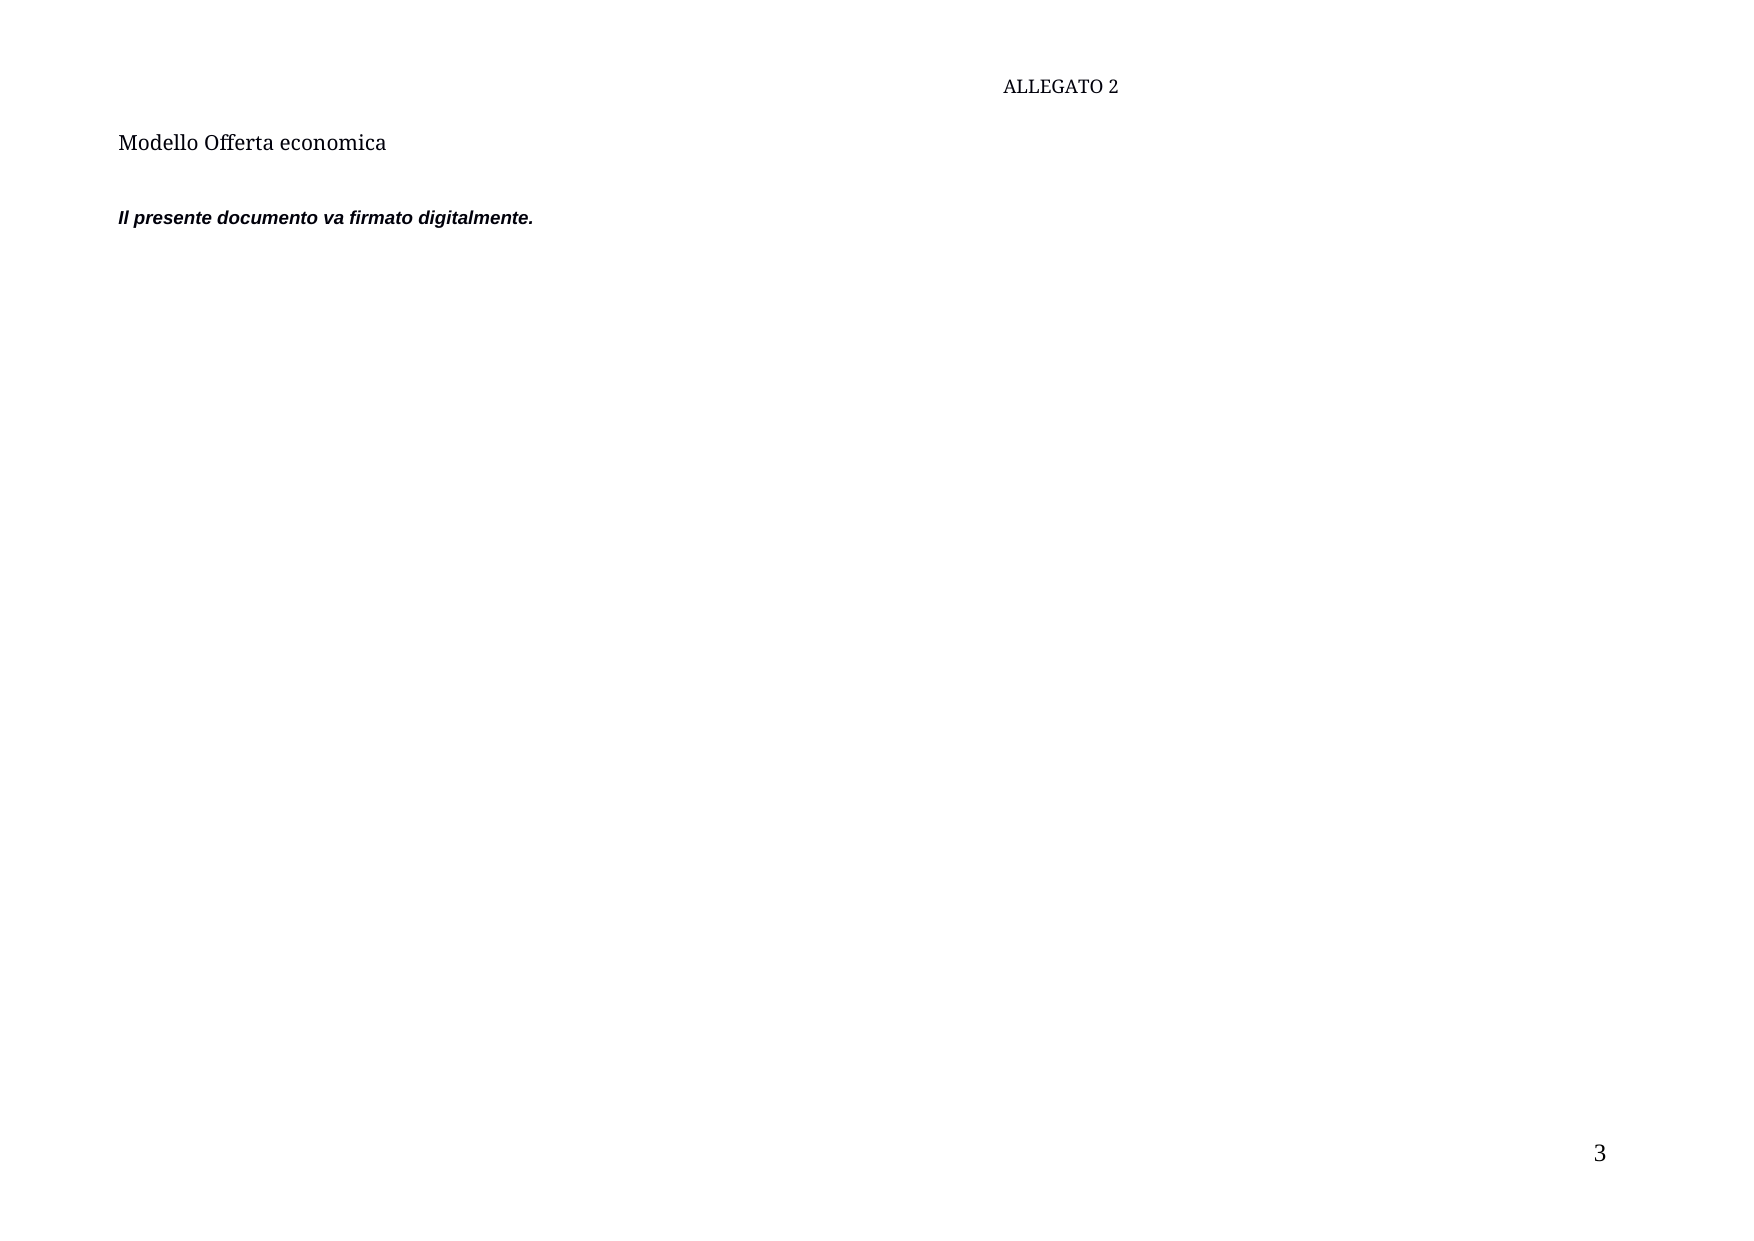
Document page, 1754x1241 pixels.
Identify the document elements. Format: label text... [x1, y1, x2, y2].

text Il presente documento va firmato digitalmente. [118, 206, 1606, 228]
